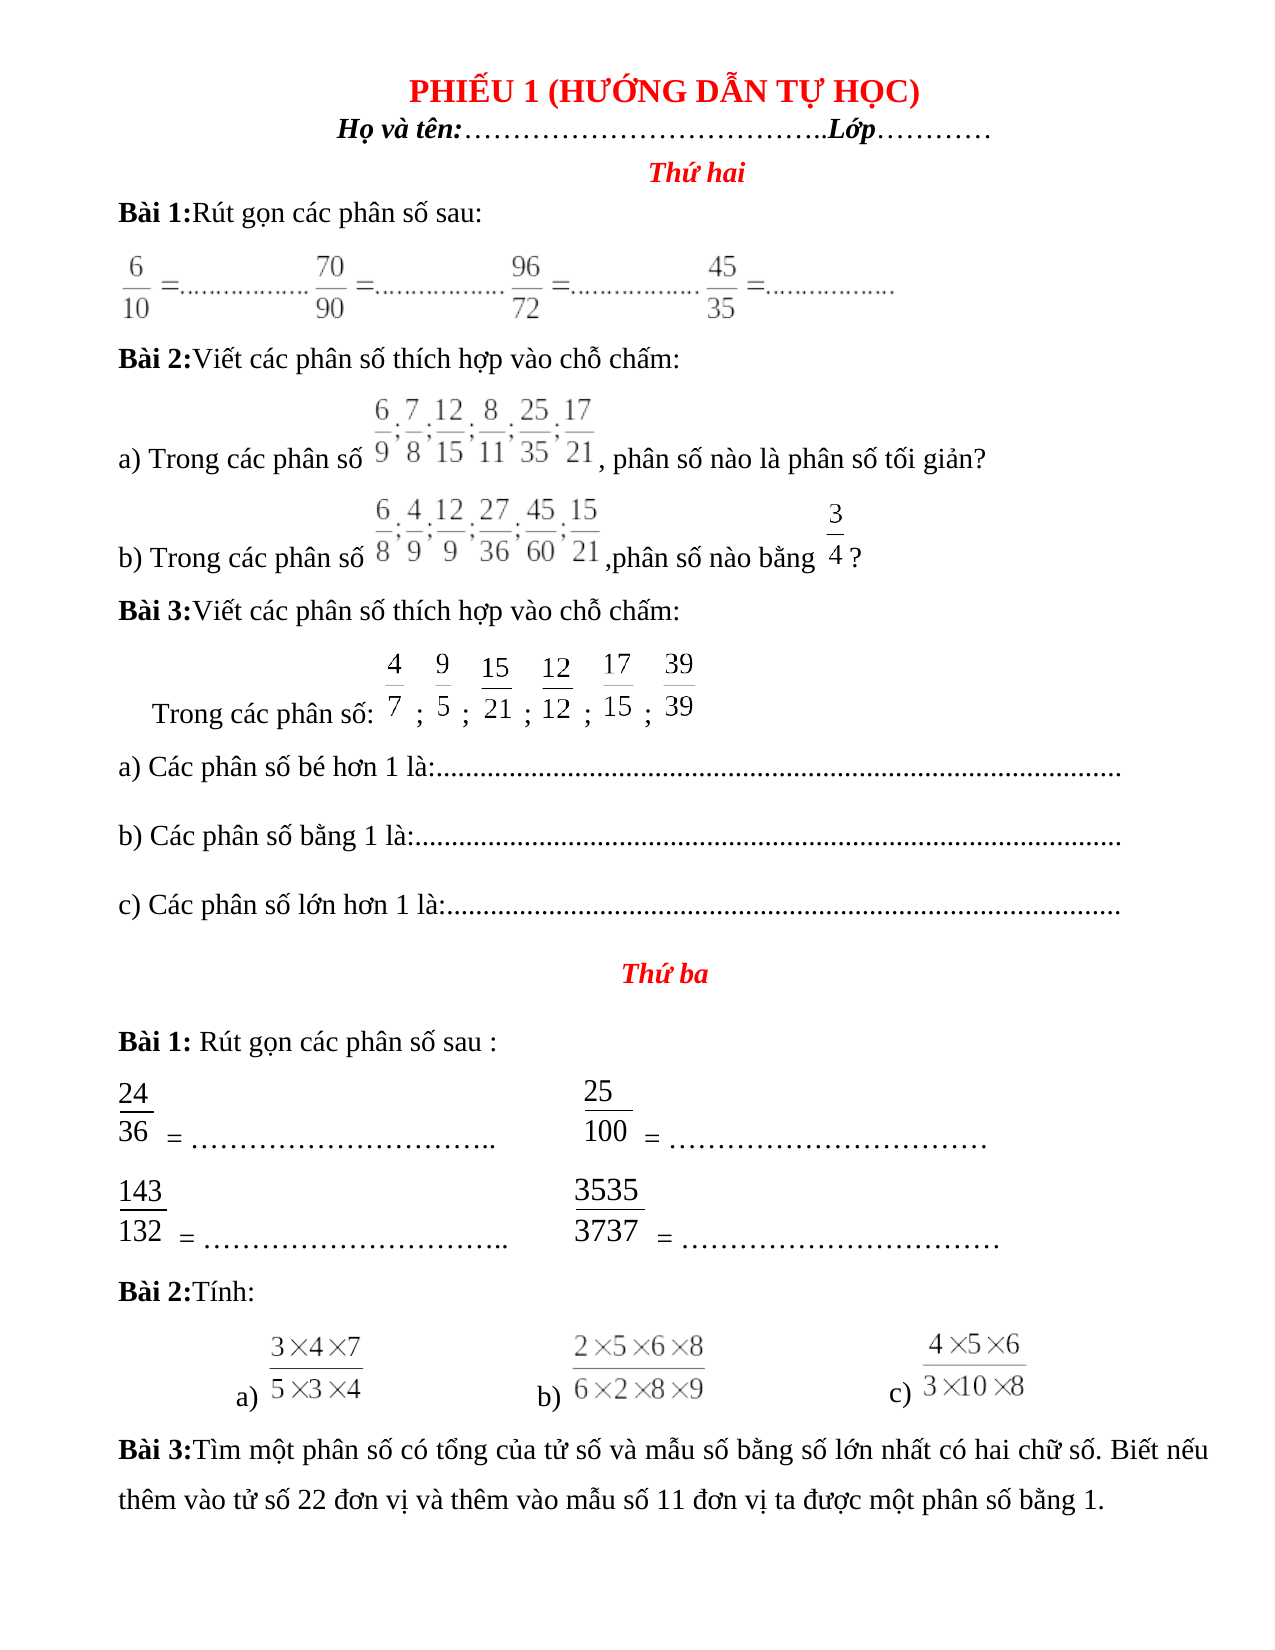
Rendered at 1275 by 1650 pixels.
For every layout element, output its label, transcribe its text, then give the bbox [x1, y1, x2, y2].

text Bài 2:Viết các phân số thích hợp vào chỗ chấm: [118, 341, 1211, 375]
table_header c) [784, 1326, 1106, 1432]
text a) Trong các phân số , phân số nào là phân số tối giản? [118, 392, 1211, 474]
text = ………………………….. = …………………………… [118, 1074, 1211, 1155]
text b) Trong các phân số ,phân số nào bằng ? [118, 491, 1211, 574]
text b) Các phân số bằng 1 là: [118, 818, 1211, 852]
text Trong các phân số: ; ; ; ; ; [152, 645, 1211, 730]
text Bài 1:Rút gọn các phân số sau: [118, 196, 1211, 229]
text Họ và tên:………………………………..Lớp………… [118, 111, 1211, 145]
text a) Các phân số bé hơn 1 là: [118, 749, 1211, 783]
text = ………………………….. = …………………………… [118, 1172, 1211, 1255]
table_header a) [140, 1326, 462, 1432]
text PHIẾU 1 (HƯỚNG DẪN TỰ HỌC) [118, 66, 1211, 111]
text Bài 2:Tính: [118, 1274, 1211, 1307]
text Bài 3:Viết các phân số thích hợp vào chỗ chấm: [118, 593, 1211, 626]
text Bài 3:Tìm một phân số có tổng của tử số và mẫu số bằng số lớn nhất có hai chữ số. Biết nếu thêm vào tử số 22 đơn vị và thêm vào mẫu số 11 đơn vị ta được một phân số bằng 1. [118, 1432, 1211, 1516]
text Thứ ba [118, 957, 1211, 990]
table_header b) [462, 1326, 784, 1432]
text Bài 1: Rút gọn các phân số sau : [118, 1024, 1211, 1057]
text Thứ hai [118, 155, 1275, 188]
text c) Các phân số lớn hơn 1 là: [118, 887, 1211, 921]
